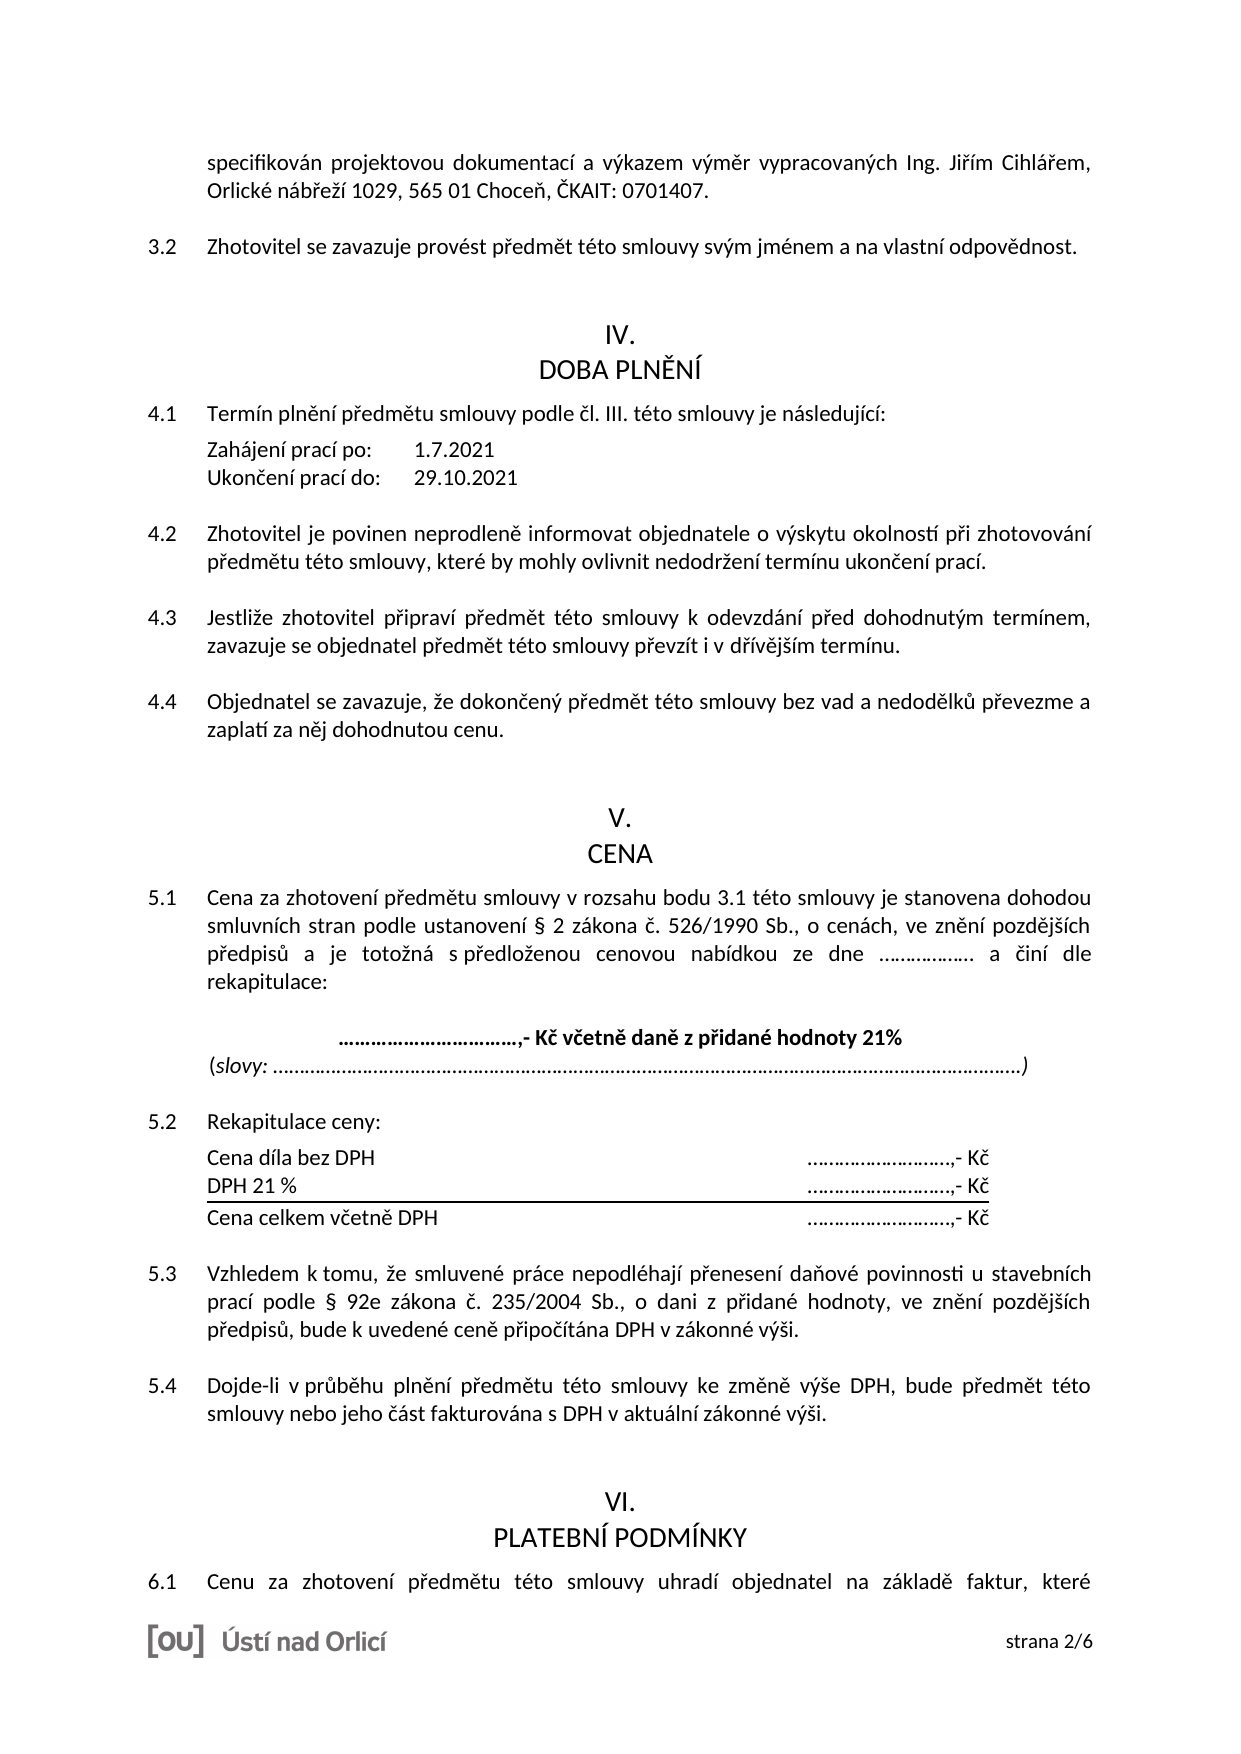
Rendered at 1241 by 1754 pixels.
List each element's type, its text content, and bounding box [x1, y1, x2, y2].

text 5.4 Dojde-li v průběhu plnění předmětu této smlouvy ke změně výše DPH, bude předmět této smlouvy nebo jeho část fakturována s DPH v aktuální zákonné výši. [148, 1371, 1092, 1427]
text 5.1 Cena za zhotovení předmětu smlouvy v rozsahu bodu 3.1 této smlouvy je stanovena dohodou smluvních stran podle ustanovení § 2 zákona č. 526/1990 Sb., o cenách, ve znění pozdějších předpisů a je totožná s předloženou cenovou nabídkou ze dne ……………… a činí dle rekapitulace: [148, 883, 1092, 995]
picture [147, 1623, 388, 1659]
text ……………………………,- Kč včetně daně z přidané hodnoty 21% [148, 1023, 1092, 1051]
text IV. [148, 316, 1092, 351]
text 5.3 Vzhledem k tomu, že smluvené práce nepodléhají přenesení daňové povinnosti u stavebních prací podle § 92e zákona č. 235/2004 Sb., o dani z přidané hodnoty, ve znění pozdějších předpisů, bude k uvedené ceně připočítána DPH v zákonné výši. [148, 1259, 1092, 1343]
text Cena díla bez DPH ………………………,- Kč [207, 1143, 1092, 1171]
text Zahájení prací po: 1.7.2021 [207, 435, 1092, 463]
text cena [148, 835, 1092, 871]
text doba plnění [148, 351, 1092, 387]
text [148, 1567, 1092, 1595]
text 4.1 Termín plnění předmětu smlouvy podle čl. III. této smlouvy je následující: [148, 399, 1092, 428]
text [148, 148, 1092, 204]
text VI. [148, 1483, 1092, 1519]
text 5.2 Rekapitulace ceny: [148, 1107, 1092, 1135]
text Cena celkem včetně DPH ………………………,- Kč [207, 1203, 1092, 1231]
text 4.4 Objednatel se zavazuje, že dokončený předmět této smlouvy bez vad a nedodělků převezme a zaplatí za něj dohodnutou cenu. [148, 687, 1092, 743]
text 4.2 Zhotovitel je povinen neprodleně informovat objednatele o výskytu okolností při zhotovování předmětu této smlouvy, které by mohly ovlivnit nedodržení termínu ukončení prací. [148, 519, 1092, 575]
text DPH 21 % ………………………,- Kč [207, 1171, 989, 1201]
text Platební podmínky [148, 1519, 1092, 1555]
text Ukončení prací do: 29.10.2021 [207, 463, 1092, 491]
text V. [148, 799, 1092, 835]
text 4.3 Jestliže zhotovitel připraví předmět této smlouvy k odevzdání před dohodnutým termínem, zavazuje se objednatel předmět této smlouvy převzít i v dřívějším termínu. [148, 603, 1092, 659]
text 3.2 Zhotovitel se zavazuje provést předmět této smlouvy svým jménem a na vlastní odpovědnost. [148, 232, 1092, 260]
text (slovy: …………………………………………………………………………………………………………………………….) [148, 1051, 1092, 1079]
